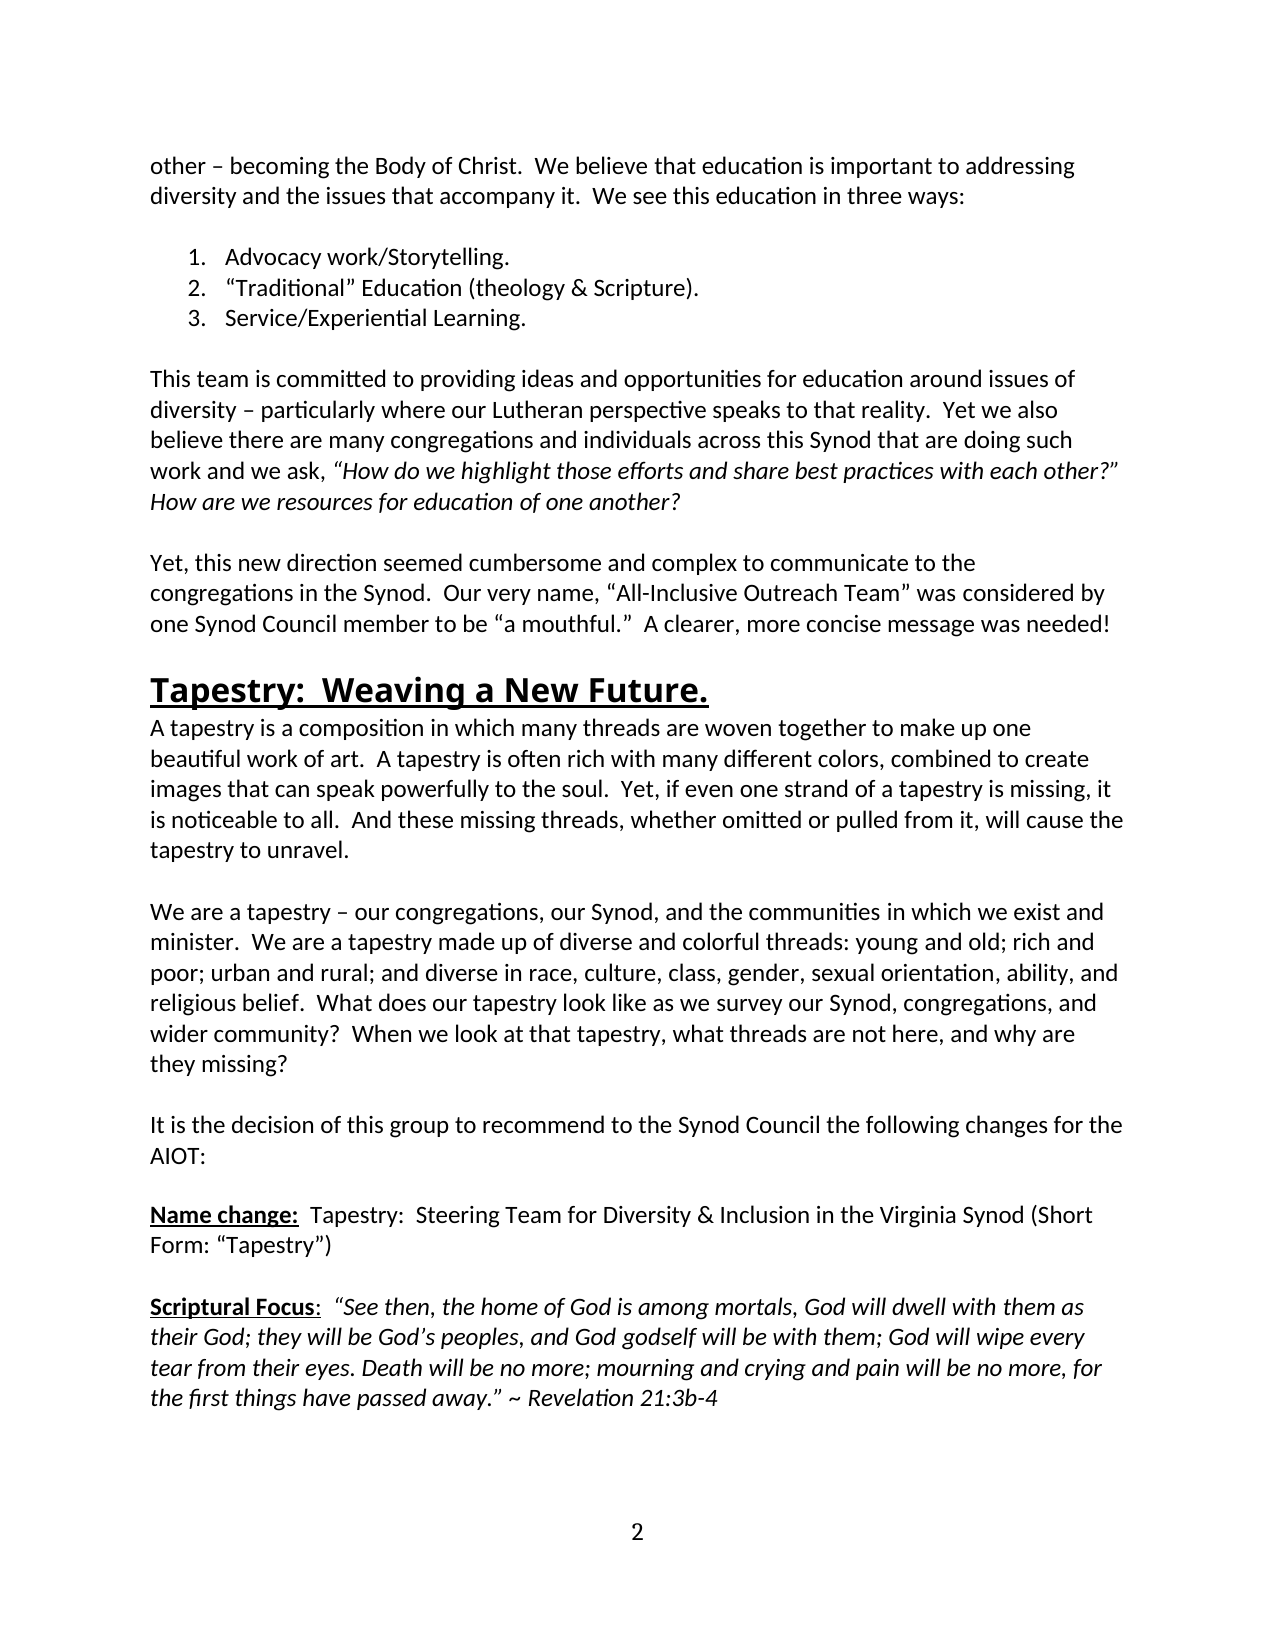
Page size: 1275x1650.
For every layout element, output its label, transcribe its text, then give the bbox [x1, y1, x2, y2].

list Service/Experiential Learning. [187, 303, 1125, 333]
text It is the decision of this group to recommend to the Synod Council the following changes for the AIOT: [150, 1109, 1125, 1170]
list Advocacy work/Storytelling. [187, 242, 1125, 272]
text Name change: Tapestry: Steering Team for Diversity & Inclusion in the Virginia Synod (Short Form: “Tapestry”) [150, 1199, 1125, 1260]
list “Traditional” Education (theology & Scripture). [187, 272, 1125, 303]
text Tapestry: Weaving a New Future. [150, 667, 1125, 712]
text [150, 150, 1125, 211]
text A tapestry is a composition in which many threads are woven together to make up one beautiful work of art. A tapestry is often rich with many different colors, combined to create images that can speak powerfully to the soul. Yet, if even one strand of a tapestry is missing, it is noticeable to all. And these missing threads, whether omitted or pulled from it, will cause the tapestry to unravel. [150, 712, 1125, 865]
text Scriptural Focus: “See then, the home of God is among mortals, God will dwell with them as their God; they will be God’s peoples, and God godself will be with them; God will wipe every tear from their eyes. Death will be no more; mourning and crying and pain will be no more, for the first things have passed away.” ~ Revelation 21:3b-4 [150, 1291, 1125, 1413]
text Yet, this new direction seemed cumbersome and complex to communicate to the congregations in the Synod. Our very name, “All-Inclusive Outreach Team” was considered by one Synod Council member to be “a mouthful.” A clearer, more concise message was needed! [150, 547, 1125, 638]
text We are a tapestry – our congregations, our Synod, and the communities in which we exist and minister. We are a tapestry made up of diverse and colorful threads: young and old; rich and poor; urban and rural; and diverse in race, culture, class, gender, sexual orientation, ability, and religious belief. What does our tapestry look like as we survey our Synod, congregations, and wider community? When we look at that tapestry, what threads are not here, and why are they missing? [150, 896, 1125, 1079]
text This team is committed to providing ideas and opportunities for education around issues of diversity – particularly where our Lutheran perspective speaks to that reality. Yet we also believe there are many congregations and individuals across this Synod that are doing such work and we ask, “How do we highlight those efforts and share best practices with each other?” How are we resources for education of one another? [150, 364, 1125, 516]
